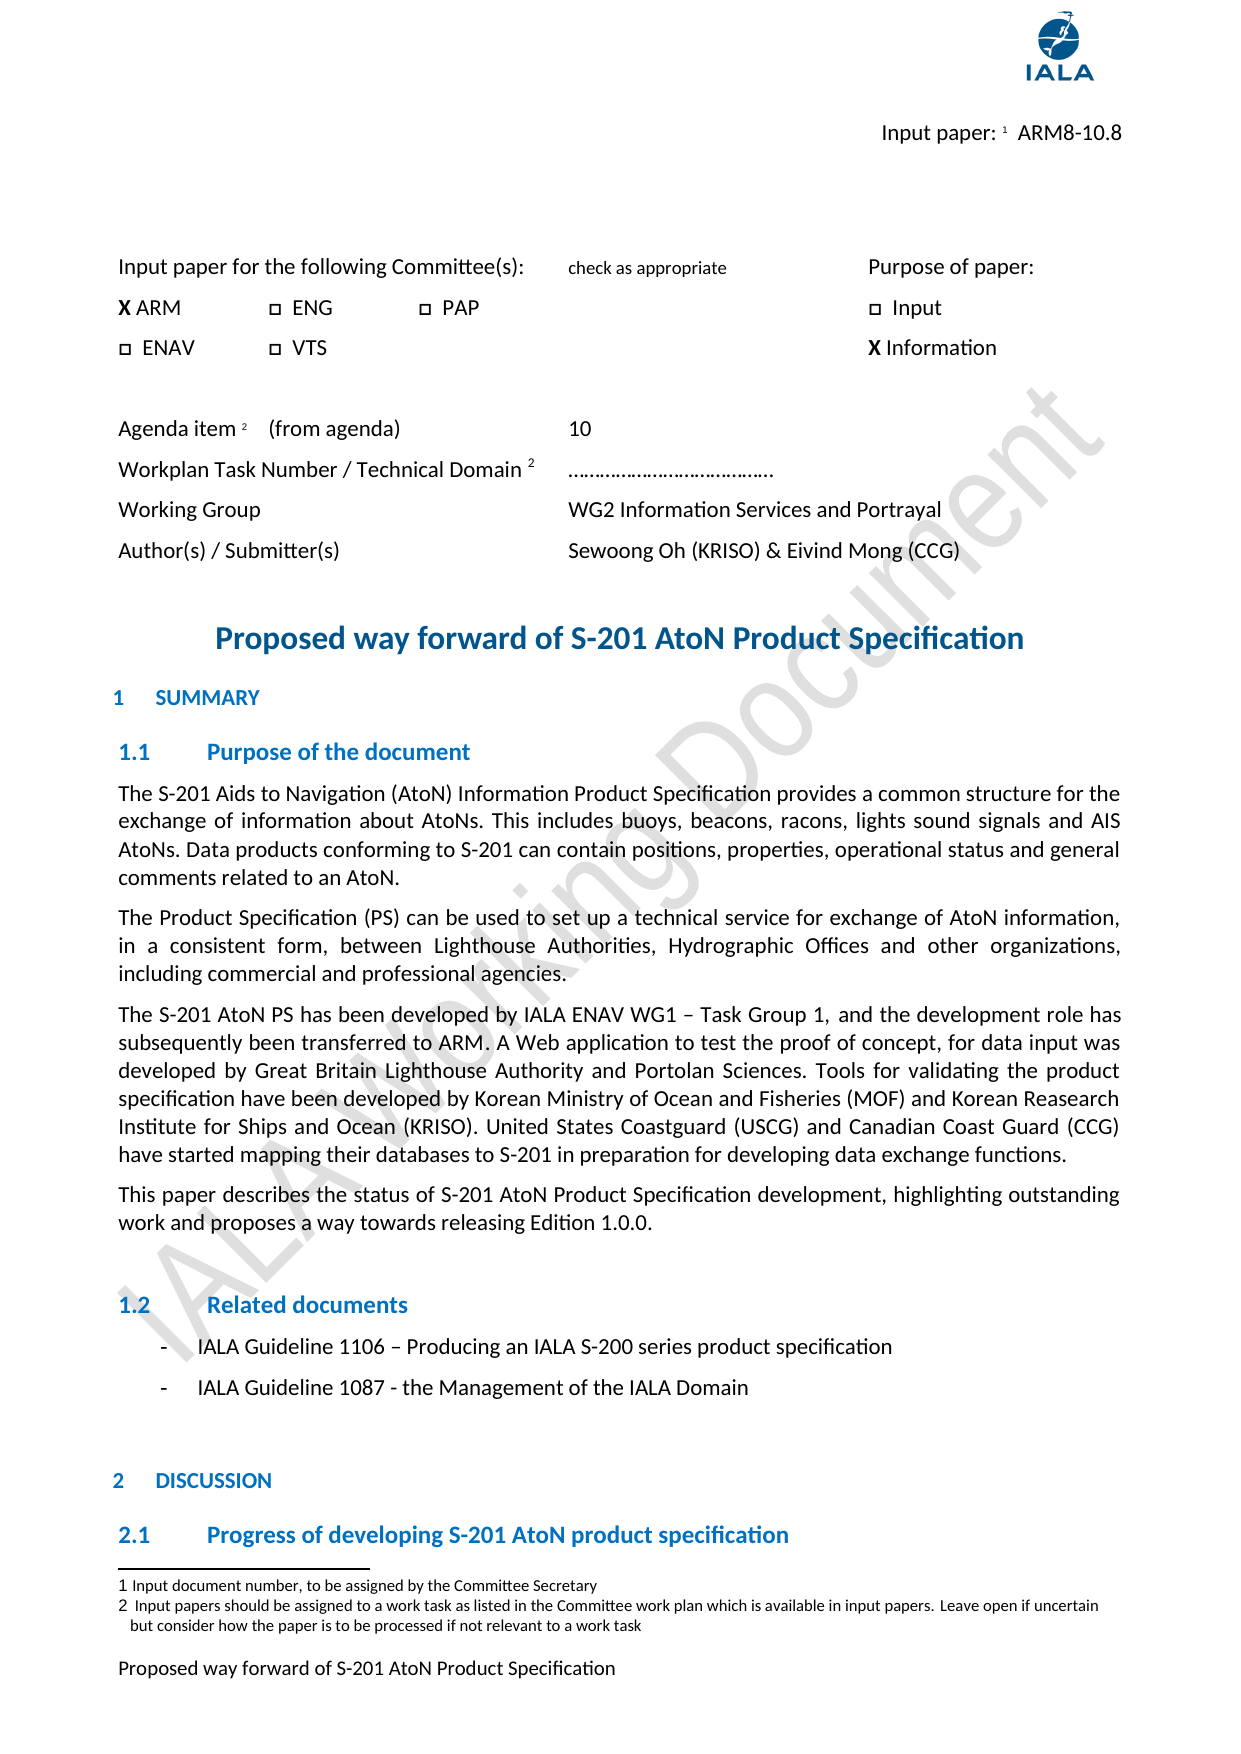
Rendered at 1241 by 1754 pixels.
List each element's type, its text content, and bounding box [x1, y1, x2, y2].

text Working Group WG2 Information Services and Portrayal [118, 495, 1122, 523]
subtitle Summary [118, 683, 1122, 711]
text The Product Specification (PS) can be used to set up a technical service for exchange of AtoN information, in a consistent form, between Lighthouse Authorities, Hydrographic Offices and other organizations, including commercial and professional agencies. [118, 903, 1122, 987]
text Input paper: ARM8-10.8 [118, 118, 1122, 146]
subtitle Discussion [118, 1467, 1122, 1494]
subtitle Related documents [118, 1289, 1122, 1320]
text The S-201 AtoN PS has been developed by IALA ENAV WG1 – Task Group 1, and the development role has subsequently been transferred to ARM. A Web application to test the proof of concept, for data input was developed by Great Britain Lighthouse Authority and Portolan Sciences. Tools for validating the product specification have been developed by Korean Ministry of Ocean and Fisheries (MOF) and Korean Reasearch Institute for Ships and Ocean (KRISO). United States Coastguard (USCG) and Canadian Coast Guard (CCG) have started mapping their databases to S-201 in preparation for developing data exchange functions. [118, 1000, 1122, 1168]
list IALA Guideline 1106 – Producing an IALA S-200 series product specification [160, 1332, 1122, 1361]
text Input paper for the following Committee(s): check as appropriate Purpose of paper: [118, 252, 1122, 280]
text Workplan Task Number / Technical Domain 2 ………………………………… [118, 455, 1122, 483]
text Author(s) / Submitter(s) Sewoong Oh (KRISO) & Eivind Mong (CCG) [118, 536, 1122, 564]
title Proposed way forward of S-201 AtoN Product Specification [118, 617, 1122, 658]
subtitle Purpose of the document [118, 736, 1122, 766]
text The S-201 Aids to Navigation (AtoN) Information Product Specification provides a common structure for the exchange of information about AtoNs. This includes buoys, beacons, racons, lights sound signals and AIS AtoNs. Data products conforming to S-201 can contain positions, properties, operational status and general comments related to an AtoN. [118, 779, 1122, 891]
text Agenda item (from agenda) 10 [118, 414, 1122, 442]
text This paper describes the status of S-201 AtoN Product Specification development, highlighting outstanding work and proposes a way towards releasing Edition 1.0.0. [118, 1180, 1122, 1236]
text □ ENAV □ VTS X Information [118, 333, 1122, 361]
list IALA Guideline 1087 - the Management of the IALA Domain [160, 1373, 1122, 1401]
picture [1011, 3, 1106, 96]
subtitle Progress of developing S-201 AtoN product specification [118, 1519, 1122, 1550]
text X ARM □ ENG □ PAP □ Input [118, 293, 1122, 321]
